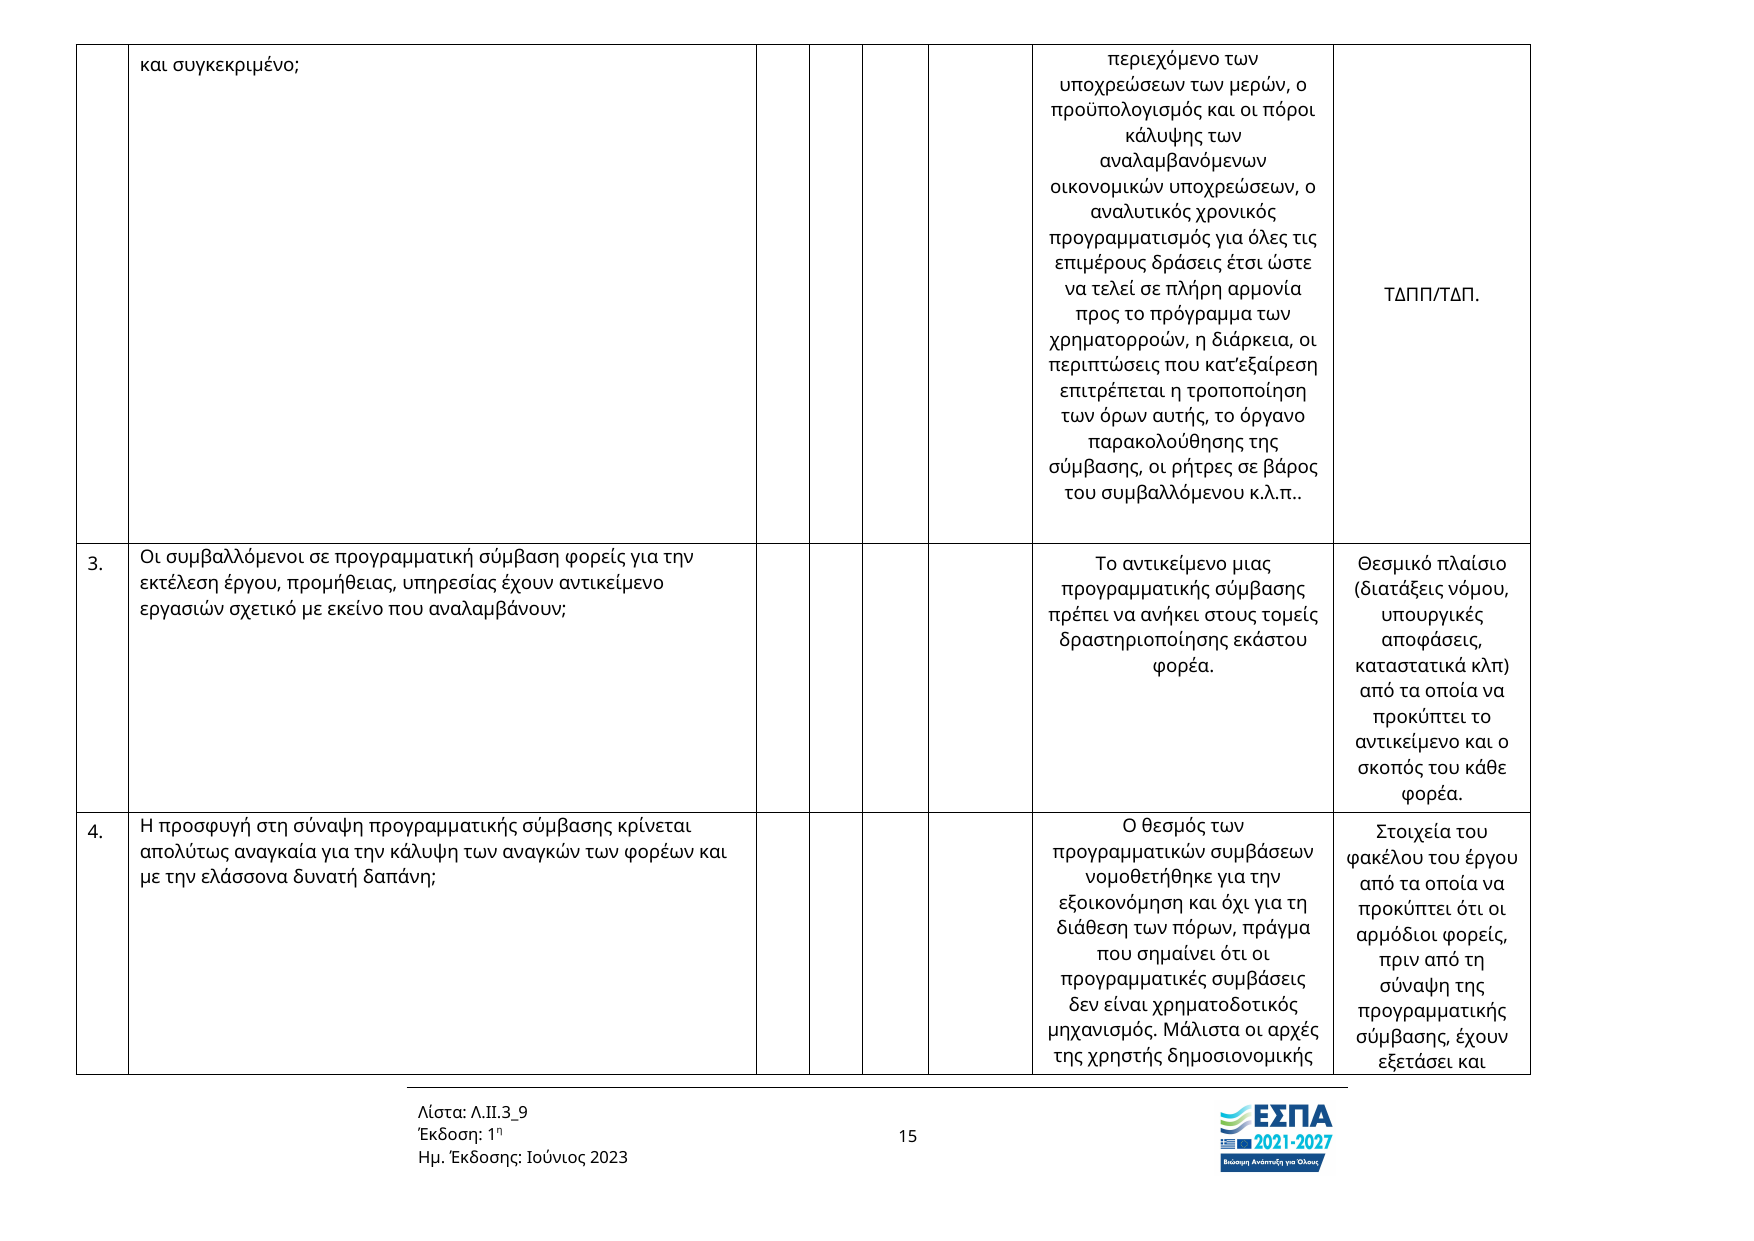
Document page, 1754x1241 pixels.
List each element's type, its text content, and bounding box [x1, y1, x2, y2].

table_cell [810, 813, 862, 1074]
table_cell Οι συμβαλλόμενοι σε προγραμματική σύμβαση φορείς για την εκτέλεση έργου, προμήθειας, υπηρεσίας έχουν αντικείμενο εργασιών σχετικό με εκείνο που αναλαμβάνουν; [129, 544, 756, 812]
table_cell [929, 544, 1032, 812]
table_cell Το αντικείμενο μιας προγραμματικής σύμβασης πρέπει να ανήκει στους τομείς δραστηριοποίησης εκάστου φορέα. [1033, 544, 1333, 812]
picture [1214, 1100, 1337, 1176]
table_cell 2. [77, 45, 128, 543]
table_cell [810, 45, 862, 543]
table_cell [757, 813, 809, 1074]
table_cell [929, 45, 1032, 543]
table_cell [863, 544, 928, 812]
table_cell 3. [77, 544, 128, 812]
table_cell [757, 45, 809, 543]
table_cell 4. [77, 813, 128, 1074]
table_cell [810, 544, 862, 812]
table_cell [863, 813, 928, 1074]
table_cell [757, 544, 809, 812]
table_cell Θεσμικό πλαίσιο (διατάξεις νόμου, υπουργικές αποφάσεις, καταστατικά κλπ) από τα οποία να προκύπτει το αντικείμενο και ο σκοπός του κάθε φορέα. [1334, 544, 1530, 812]
table_cell Σχέδιο προγραμματικής σύμβασης. ΤΔΠΠ/ΤΔΠ. [1334, 45, 1530, 543]
table_cell Η προσφυγή στη σύναψη προγραμματικής σύμβασης κρίνεται απολύτως αναγκαία για την κάλυψη των αναγκών των φορέων και με την ελάσσονα δυνατή δαπάνη; [129, 813, 756, 1074]
table_cell [929, 813, 1032, 1074]
table_cell [863, 45, 928, 543]
